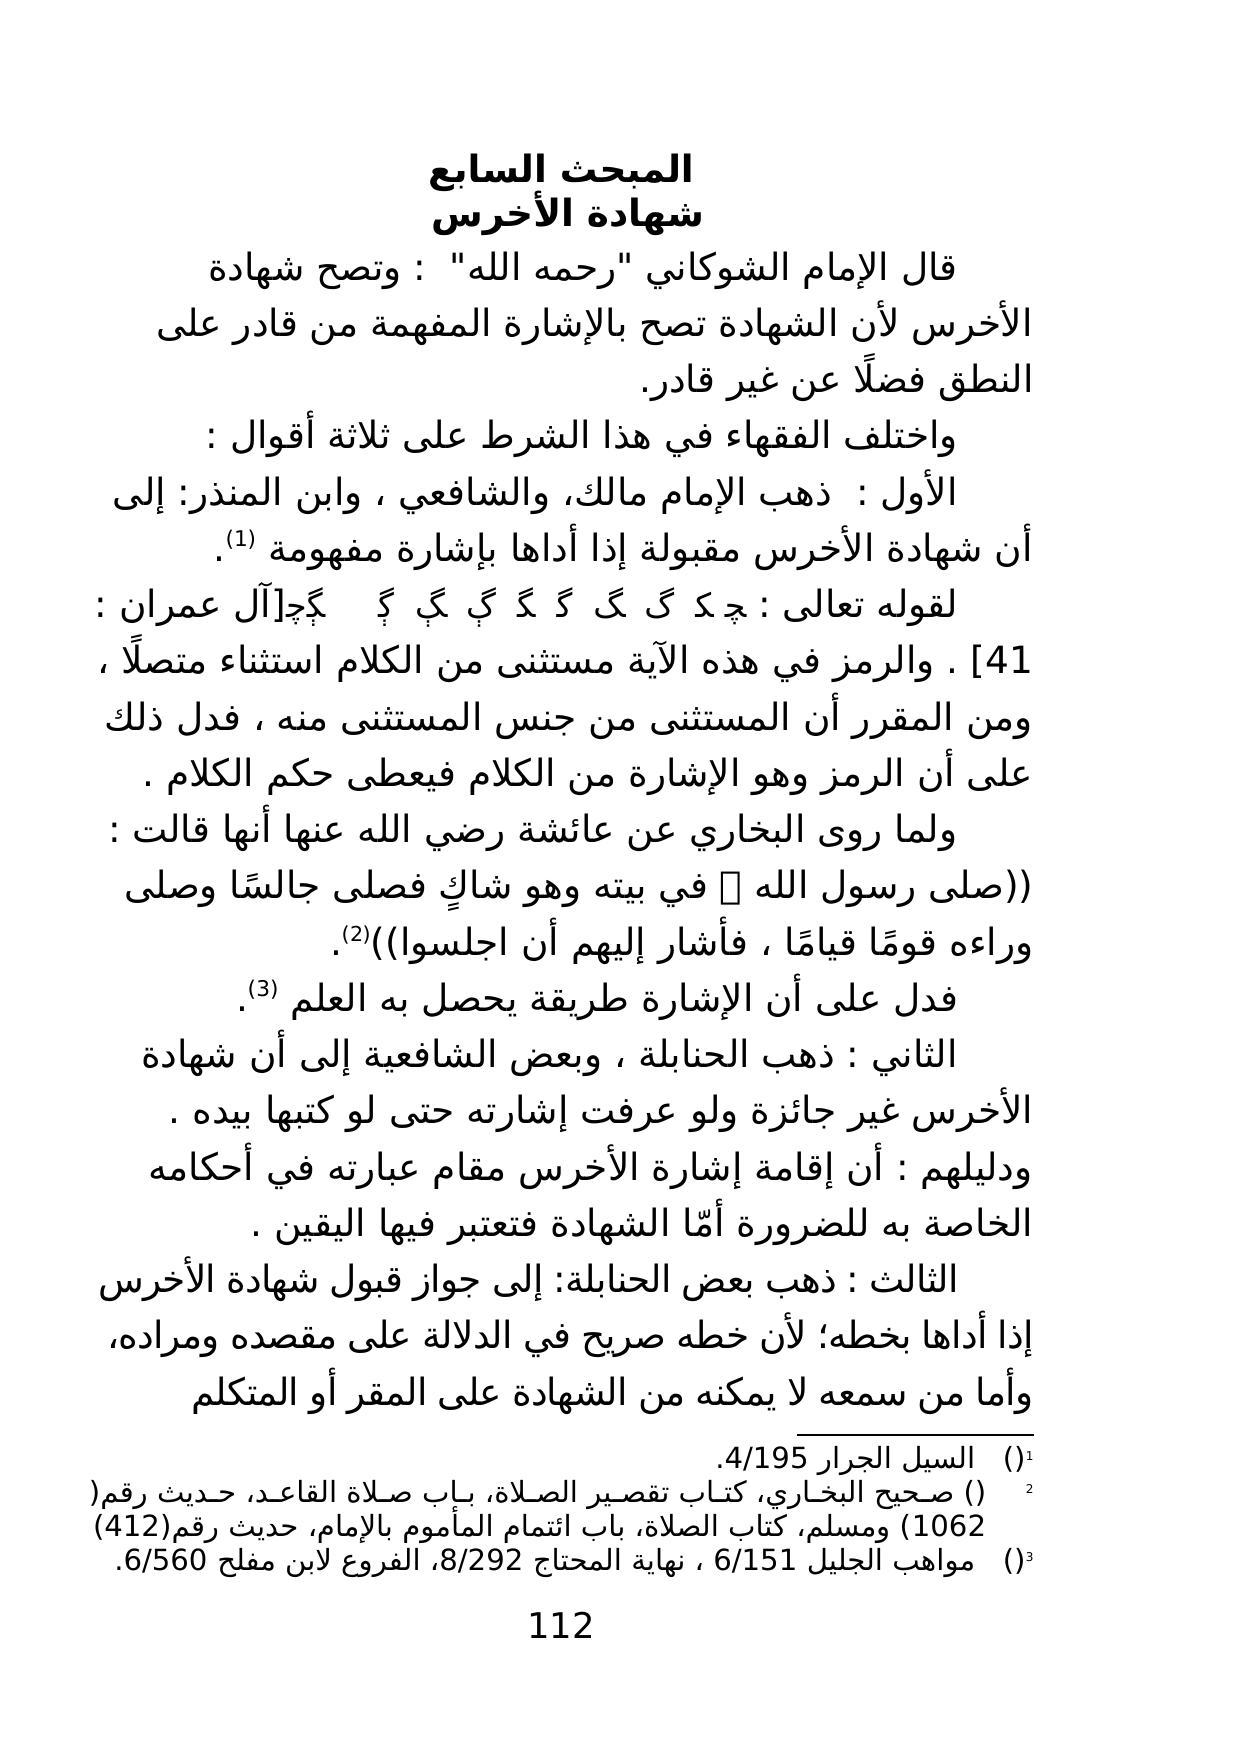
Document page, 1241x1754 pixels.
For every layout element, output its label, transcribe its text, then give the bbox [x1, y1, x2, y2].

text واختلف الفقهاء في هذا الشرط على ثلاثة أقوال : [89, 404, 1033, 460]
text قال الإمام الشوكاني "رحمه الله" : وتصح شهادة الأخرس لأن الشهادة تصح بالإشارة المفهمة من قادر على النطق فضلًا عن غير قادر. [89, 235, 1033, 404]
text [89, 1247, 1033, 1416]
text شهادة الأخرس [89, 191, 1033, 235]
text فدل على أن الإشارة طريقة يحصل به العلم (). [89, 966, 1033, 1022]
text الأول : ذهب الإمام مالك، والشافعي ، وابن المنذر: إلى أن شهادة الأخرس مقبولة إذا أداها بإشارة مفهومة (). [89, 460, 1033, 572]
text لقوله تعالى : ﭽ ﮑ ﮒ ﮓ ﮔ ﮕ ﮖ ﮗ ﮘ ﮙﭼ[آل عمران :41] . والرمز في هذه الآية مستثنى من الكلام استثناء متصلًا ، ومن المقرر أن المستثنى من جنس المستثنى منه ، فدل ذلك على أن الرمز وهو الإشارة من الكلام فيعطى حكم الكلام . [89, 572, 1033, 797]
text الثاني : ذهب الحنابلة ، وبعض الشافعية إلى أن شهادة الأخرس غير جائزة ولو عرفت إشارته حتى لو كتبها بيده . ودليلهم : أن إقامة إشارة الأخرس مقام عبارته في أحكامه الخاصة به للضرورة أمّا الشهادة فتعتبر فيها اليقين . [89, 1022, 1033, 1247]
text المبحث السابع [89, 148, 1033, 191]
text ولما روى البخاري عن عائشة رضي الله عنها أنها قالت : ((صلى رسول الله في بيته وهو شاكٍ فصلى جالسًا وصلى وراءه قومًا قيامًا ، فأشار إليهم أن اجلسوا))(). [89, 797, 1033, 966]
